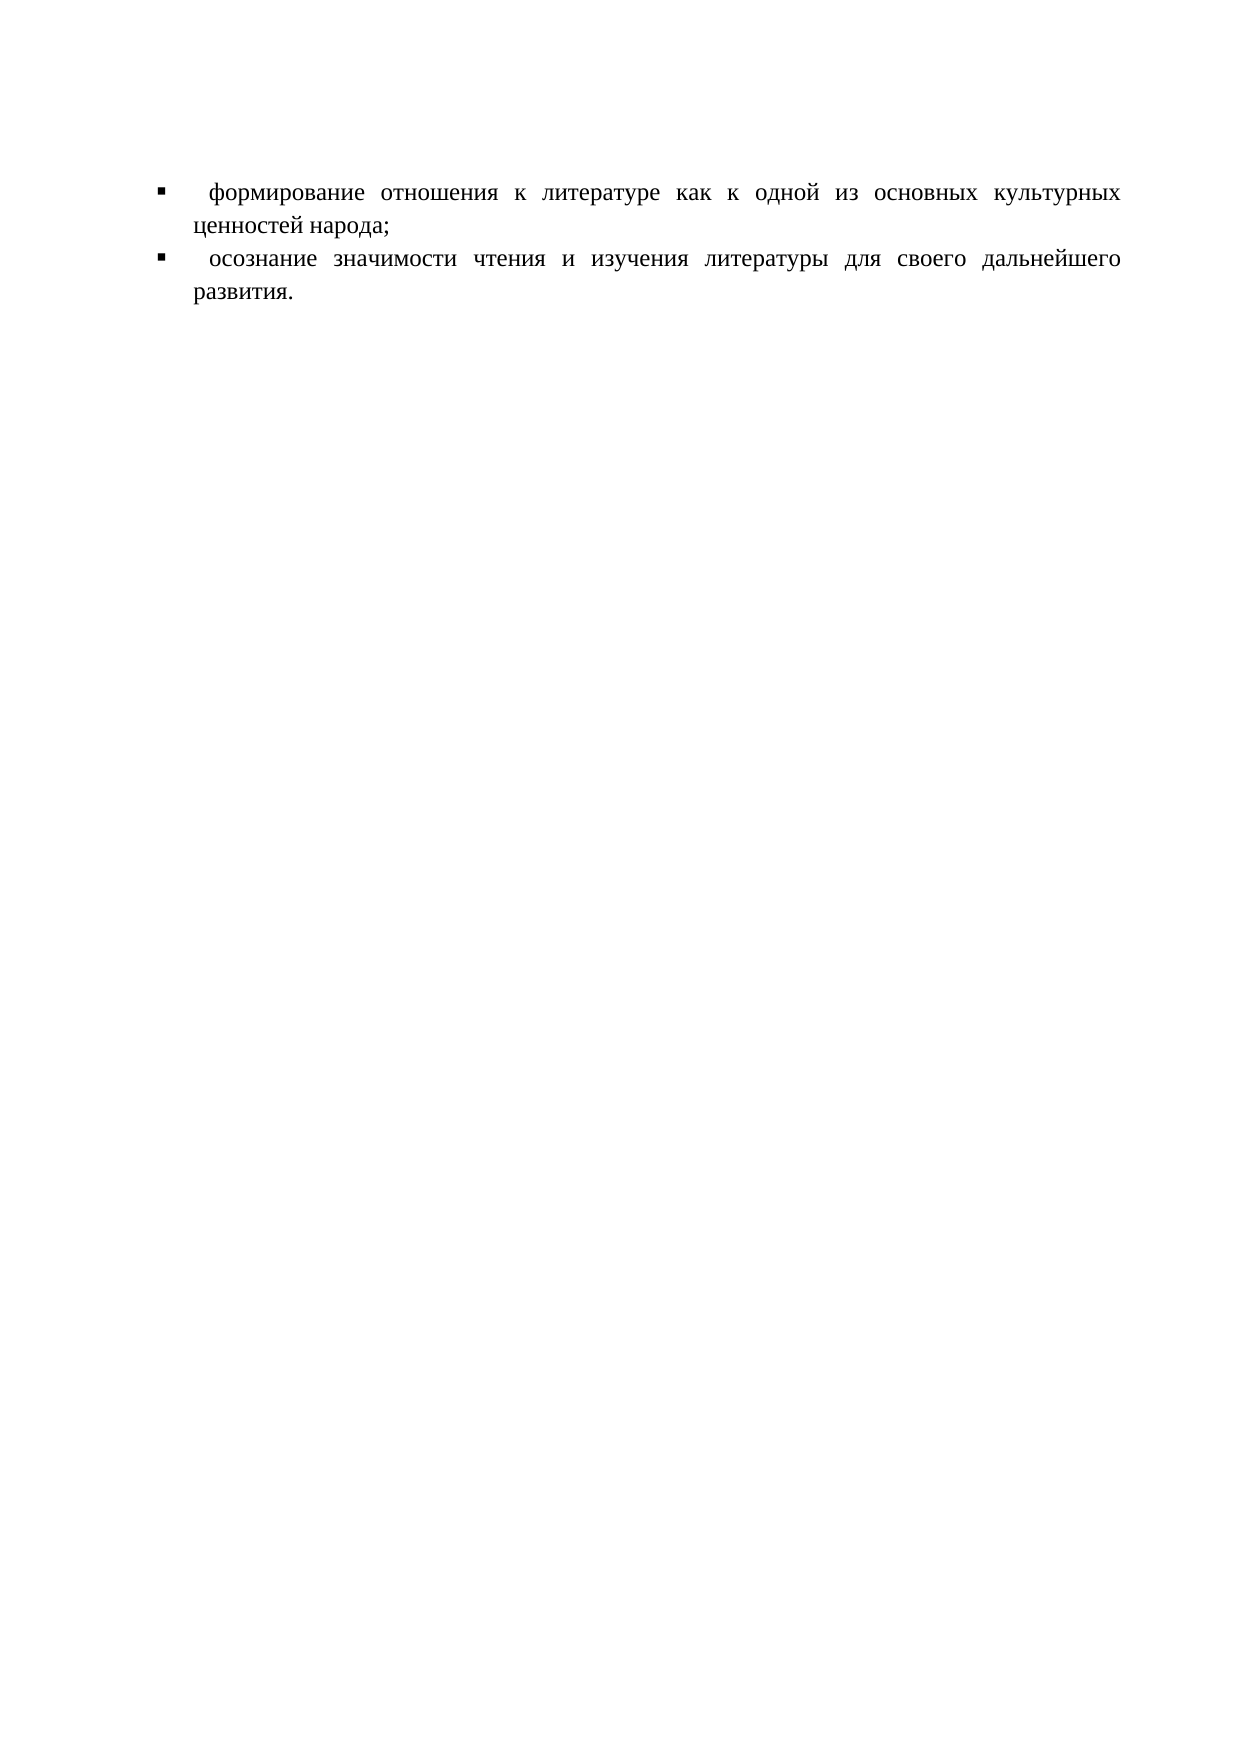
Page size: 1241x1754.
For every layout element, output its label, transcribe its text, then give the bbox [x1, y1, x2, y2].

list осознание значимости чтения и изучения литературы для своего дальнейшего развития. [156, 243, 1122, 305]
list формирование отношения к литературе как к одной из основных культурных ценностей народа; [156, 177, 1122, 239]
